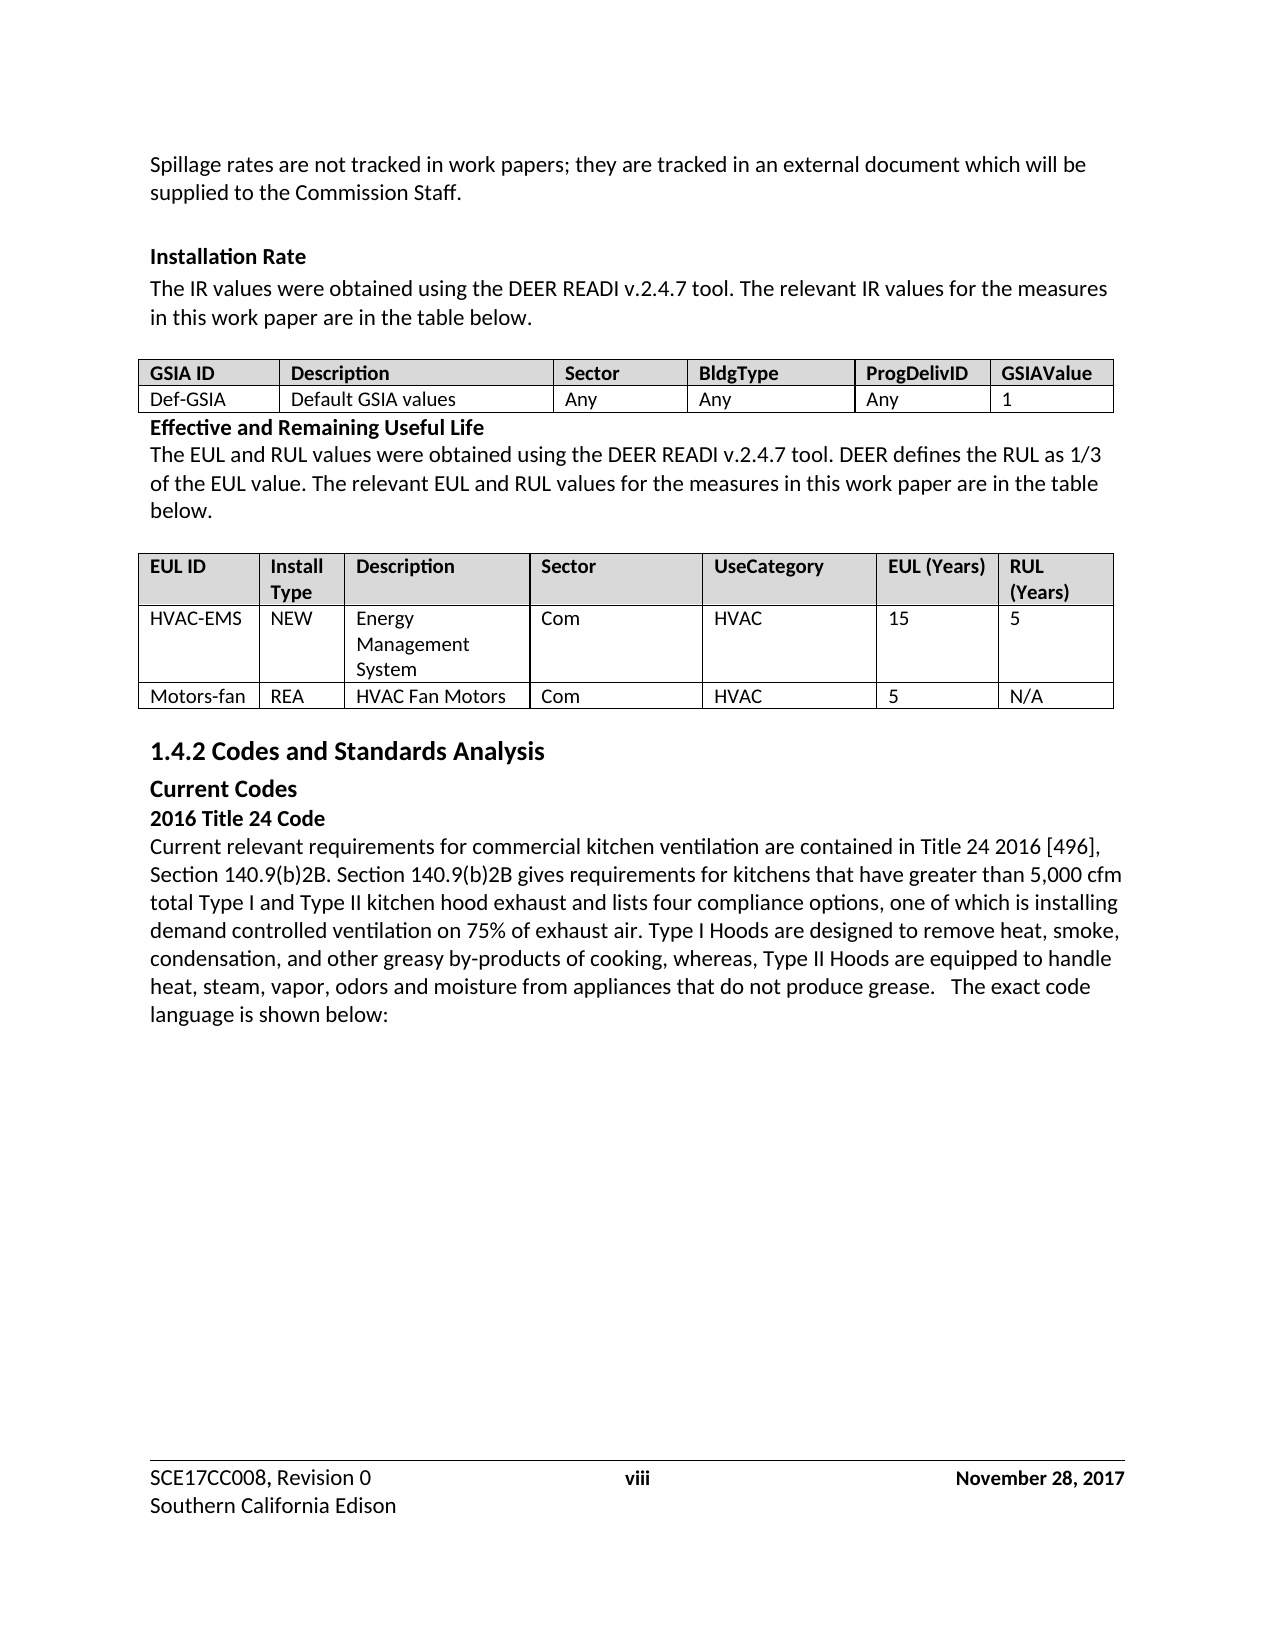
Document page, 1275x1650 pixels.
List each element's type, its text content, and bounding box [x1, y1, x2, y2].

table_header GSIA ID [139, 360, 279, 385]
table_cell Com [531, 683, 702, 708]
table_cell HVAC [703, 606, 876, 682]
table_cell HVAC-EMS [139, 606, 259, 682]
table_cell Any [554, 386, 687, 412]
table_header BldgType [688, 360, 854, 385]
text Current relevant requirements for commercial kitchen ventilation are contained in Title 24 2016 [496], Section 140.9(b)2B. Section 140.9(b)2B gives requirements for kitchens that have greater than 5,000 cfm total Type I and Type II kitchen hood exhaust and lists four compliance options, one of which is installing demand controlled ventilation on 75% of exhaust air. Type I Hoods are designed to remove heat, smoke, condensation, and other greasy by-products of cooking, whereas, Type II Hoods are equipped to handle heat, steam, vapor, odors and moisture from appliances that do not produce grease. The exact code language is shown below: [150, 832, 1125, 1028]
text The IR values were obtained using the DEER READI v.2.4.7 tool. The relevant IR values for the measures in this work paper are in the table below. [150, 274, 1125, 331]
table_cell Com [531, 606, 702, 682]
table_header EUL ID [139, 554, 259, 604]
table_cell HVAC [703, 683, 876, 708]
text Installation Rate [150, 242, 1125, 270]
table_cell Energy Management System [345, 606, 529, 682]
subtitle 1.4.2 Codes and Standards Analysis [150, 734, 1125, 767]
table_header GSIAValue [991, 360, 1113, 385]
table_cell Default GSIA values [280, 386, 553, 412]
table_cell NEW [260, 606, 344, 682]
table_header Sector [554, 360, 687, 385]
text Spillage rates are not tracked in work papers; they are tracked in an external document which will be supplied to the Commission Staff. [150, 150, 1125, 206]
table_cell HVAC Fan Motors [345, 683, 529, 708]
table_cell Any [856, 386, 990, 412]
text Effective and Remaining Useful Life [150, 413, 1125, 441]
table_header Sector [531, 554, 702, 604]
table_cell Def-GSIA [139, 386, 279, 412]
table_cell Any [688, 386, 854, 412]
text The EUL and RUL values were obtained using the DEER READI v.2.4.7 tool. DEER defines the RUL as 1/3 of the EUL value. The relevant EUL and RUL values for the measures in this work paper are in the table below. [150, 441, 1125, 525]
table_header RUL (Years) [999, 554, 1113, 604]
text Current Codes [150, 774, 1125, 804]
table_cell N/A [999, 683, 1113, 708]
table_header Description [345, 554, 529, 604]
table_header UseCategory [703, 554, 876, 604]
table_cell Motors-fan [139, 683, 259, 708]
table_header Description [280, 360, 553, 385]
table_header EUL (Years) [877, 554, 998, 604]
table_cell 1 [991, 386, 1113, 412]
text 2016 Title 24 Code [150, 804, 1125, 832]
table_cell REA [260, 683, 344, 708]
table_cell 5 [877, 683, 998, 708]
table_header Install Type [260, 554, 344, 604]
table_header ProgDelivID [856, 360, 990, 385]
table_cell 5 [999, 606, 1113, 682]
table_cell 15 [877, 606, 998, 682]
